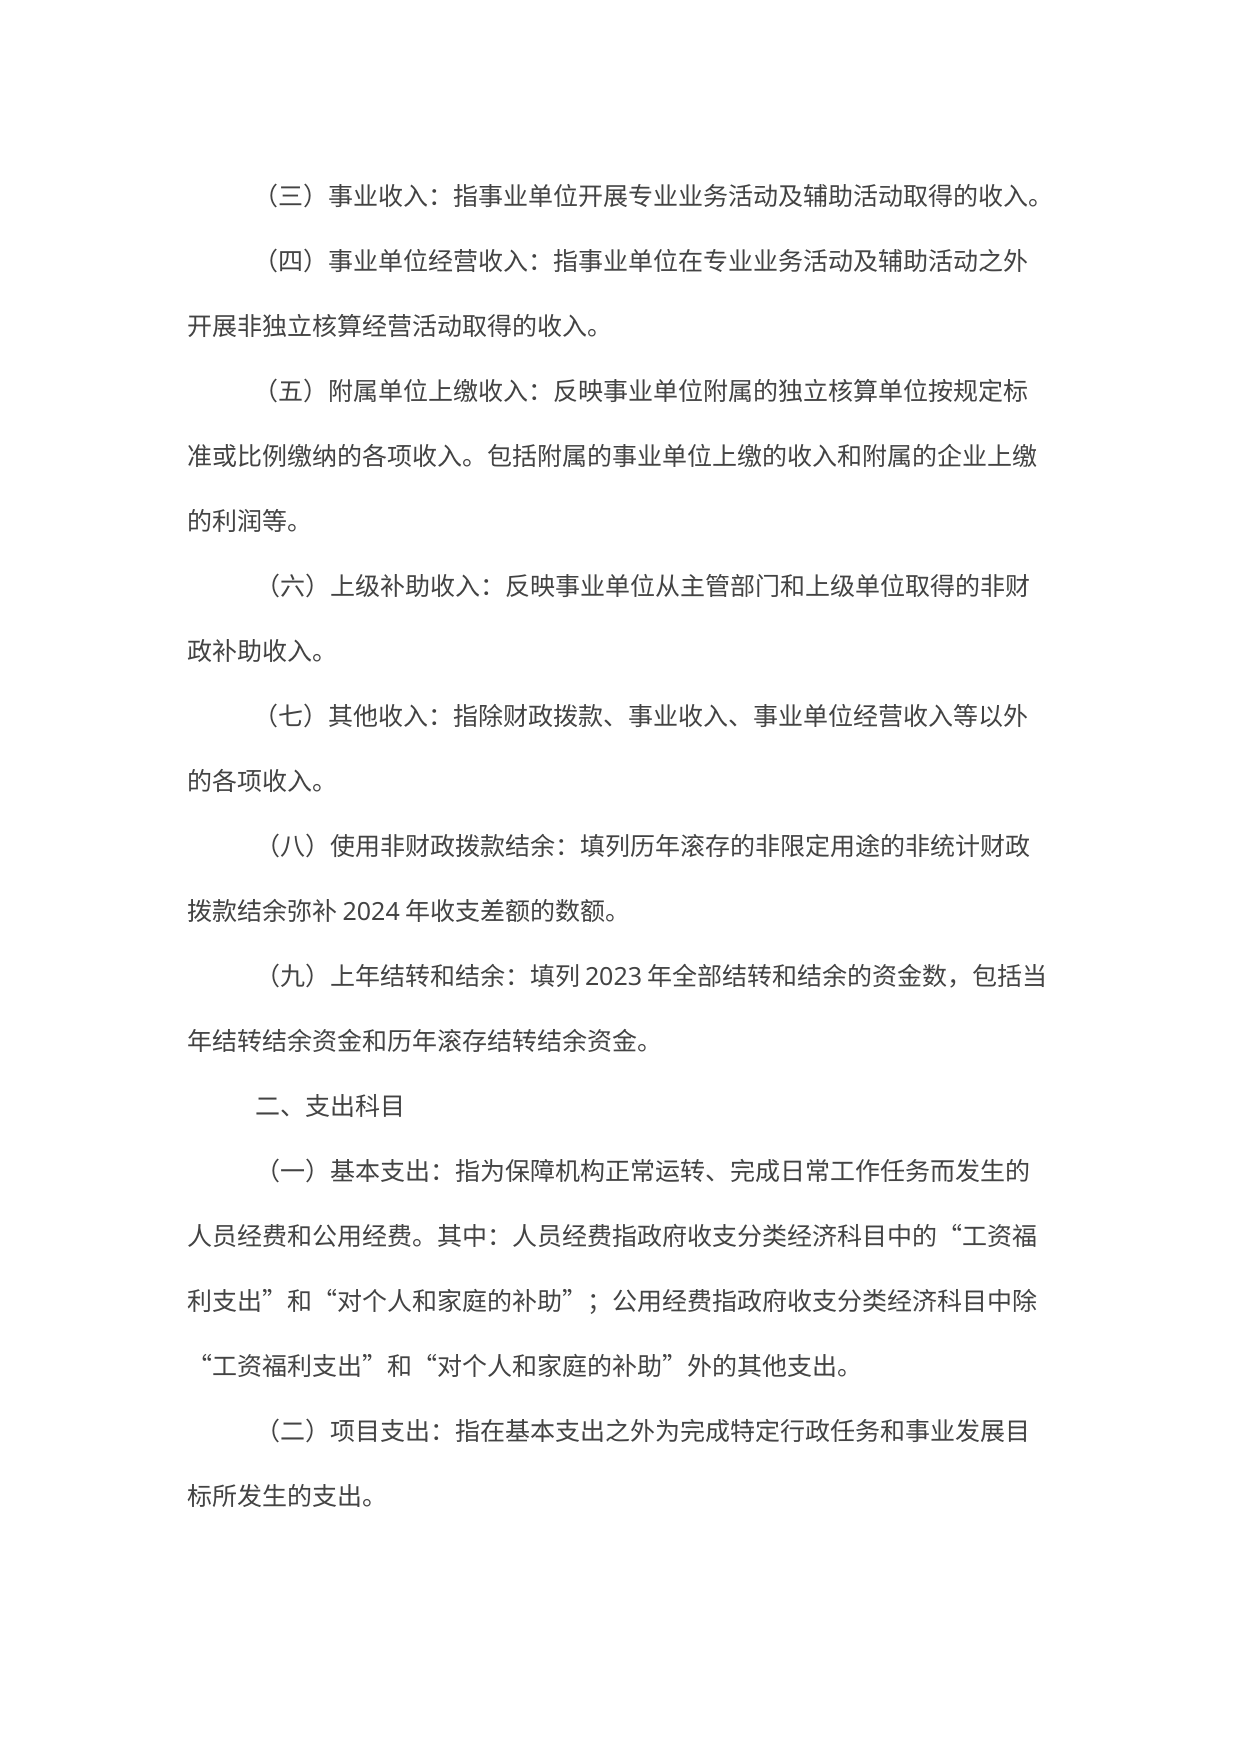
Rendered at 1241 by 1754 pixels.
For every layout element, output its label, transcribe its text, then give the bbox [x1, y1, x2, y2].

text （八）使用非财政拨款结余：填列历年滚存的非限定用途的非统计财政拨款结余弥补2024年收支差额的数额。 [187, 812, 1053, 942]
text （九）上年结转和结余：填列2023年全部结转和结余的资金数，包括当年结转结余资金和历年滚存结转结余资金。 [187, 942, 1053, 1072]
text （六）上级补助收入：反映事业单位从主管部门和上级单位取得的非财政补助收入。 [187, 552, 1053, 682]
text （五）附属单位上缴收入：反映事业单位附属的独立核算单位按规定标准或比例缴纳的各项收入。包括附属的事业单位上缴的收入和附属的企业上缴的利润等。 [187, 357, 1053, 552]
text （三）事业收入：指事业单位开展专业业务活动及辅助活动取得的收入。 [187, 162, 1053, 227]
text （七）其他收入：指除财政拨款、事业收入、事业单位经营收入等以外的各项收入。 [187, 682, 1053, 812]
text （一）基本支出：指为保障机构正常运转、完成日常工作任务而发生的人员经费和公用经费。其中：人员经费指政府收支分类经济科目中的“工资福利支出”和“对个人和家庭的补助”；公用经费指政府收支分类经济科目中除“工资福利支出”和“对个人和家庭的补助”外的其他支出。 [187, 1137, 1053, 1397]
text 二、支出科目 [187, 1072, 1053, 1137]
text （四）事业单位经营收入：指事业单位在专业业务活动及辅助活动之外开展非独立核算经营活动取得的收入。 [187, 227, 1053, 357]
text （二）项目支出：指在基本支出之外为完成特定行政任务和事业发展目标所发生的支出。 [187, 1397, 1053, 1527]
